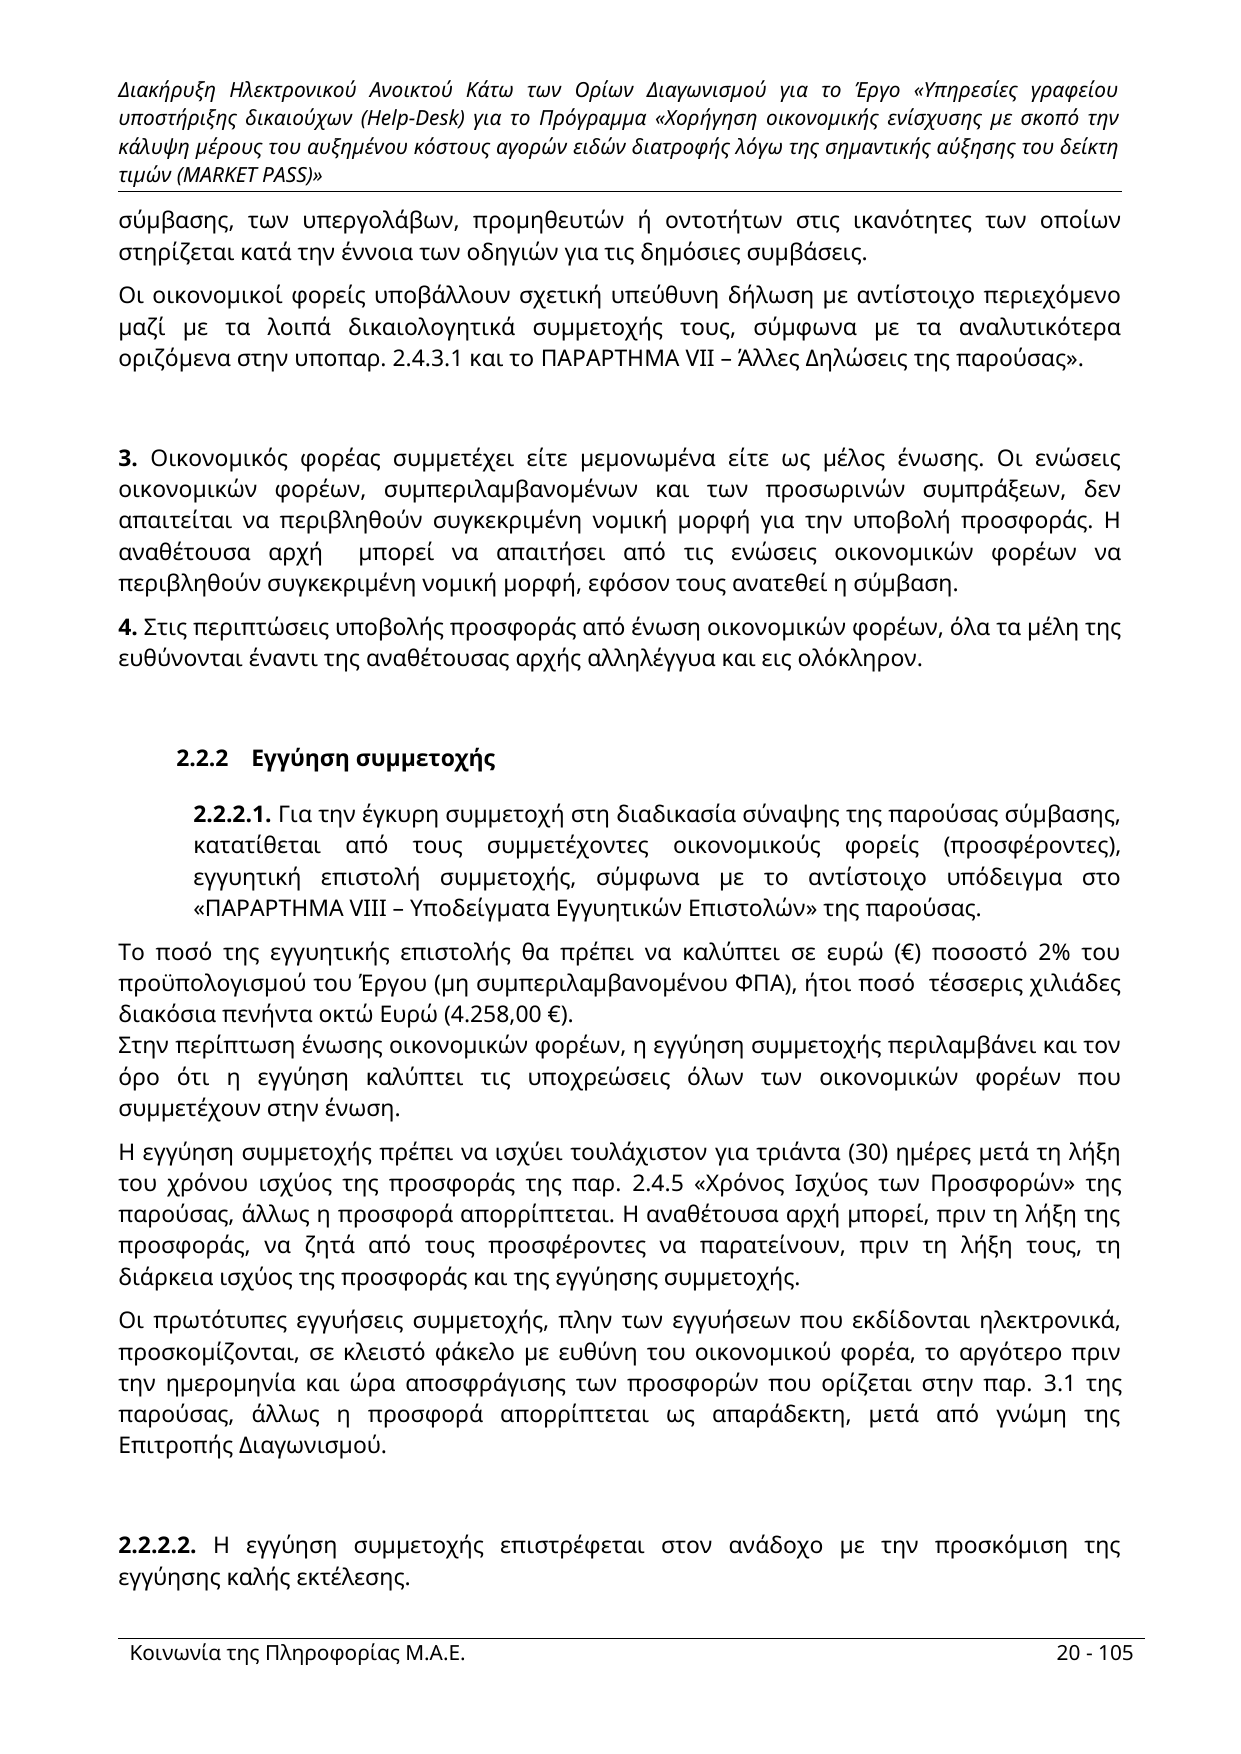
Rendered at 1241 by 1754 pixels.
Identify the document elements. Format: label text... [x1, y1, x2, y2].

text 3. Οικονομικός φορέας συμμετέχει είτε μεμονωμένα είτε ως μέλος ένωσης. Οι ενώσεις οικονομικών φορέων, συμπεριλαμβανομένων και των προσωρινών συμπράξεων, δεν απαιτείται να περιβληθούν συγκεκριμένη νομική μορφή για την υποβολή προσφοράς. Η αναθέτουσα αρχή μπορεί να απαιτήσει από τις ενώσεις οικονομικών φορέων να περιβληθούν συγκεκριμένη νομική μορφή, εφόσον τους ανατεθεί η σύμβαση. [118, 442, 1122, 598]
text Η εγγύηση συμμετοχής πρέπει να ισχύει τουλάχιστον για τριάντα (30) ημέρες μετά τη λήξη του χρόνου ισχύος της προσφοράς της παρ. 2.4.5 «Χρόνος Ισχύος των Προσφορών» της παρούσας, άλλως η προσφορά απορρίπτεται. Η αναθέτουσα αρχή μπορεί, πριν τη λήξη της προσφοράς, να ζητά από τους προσφέροντες να παρατείνουν, πριν τη λήξη τους, τη διάρκεια ισχύος της προσφοράς και της εγγύησης συμμετοχής. [118, 1136, 1122, 1292]
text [118, 204, 1122, 267]
text Στην περίπτωση ένωσης οικονομικών φορέων, η εγγύηση συμμετοχής περιλαμβάνει και τον όρο ότι η εγγύηση καλύπτει τις υποχρεώσεις όλων των οικονομικών φορέων που συμμετέχουν στην ένωση. [118, 1029, 1122, 1123]
subtitle Εγγύηση συμμετοχής [176, 742, 1122, 773]
text Οι πρωτότυπες εγγυήσεις συμμετοχής, πλην των εγγυήσεων που εκδίδονται ηλεκτρονικά, προσκομίζονται, σε κλειστό φάκελο με ευθύνη του οικονομικού φορέα, το αργότερο πριν την ημερομηνία και ώρα αποσφράγισης των προσφορών που ορίζεται στην παρ. 3.1 της παρούσας, άλλως η προσφορά απορρίπτεται ως απαράδεκτη, μετά από γνώμη της Επιτροπής Διαγωνισμού. [118, 1304, 1122, 1461]
list 2.2.2.1. Για την έγκυρη συμμετοχή στη διαδικασία σύναψης της παρούσας σύμβασης, κατατίθεται από τους συμμετέχοντες οικονομικούς φορείς (προσφέροντες), εγγυητική επιστολή συμμετοχής, σύμφωνα με το αντίστοιχο υπόδειγμα στο «ΠΑΡΑΡΤΗΜΑ VIII – Υποδείγματα Εγγυητικών Επιστολών» της παρούσας. [193, 798, 1122, 923]
text 4. Στις περιπτώσεις υποβολής προσφοράς από ένωση οικονομικών φορέων, όλα τα μέλη της ευθύνονται έναντι της αναθέτουσας αρχής αλληλέγγυα και εις ολόκληρον. [118, 611, 1122, 673]
list 2.2.2.2. Η εγγύηση συμμετοχής επιστρέφεται στον ανάδοχο με την προσκόμιση της εγγύησης καλής εκτέλεσης. [118, 1529, 1122, 1592]
text Οι οικονομικοί φορείς υποβάλλουν σχετική υπεύθυνη δήλωση με αντίστοιχο περιεχόμενο μαζί με τα λοιπά δικαιολογητικά συμμετοχής τους, σύμφωνα με τα αναλυτικότερα οριζόμενα στην υποπαρ. 2.4.3.1 και το 0ΠΑΡΑΡΤΗΜΑ VIΙ – Άλλες Δηλώσεις της παρούσας». [118, 279, 1122, 373]
text Το ποσό της εγγυητικής επιστολής θα πρέπει να καλύπτει σε ευρώ (€) ποσοστό 2% του προϋπολογισμού του Έργου (μη συμπεριλαμβανομένου ΦΠΑ), ήτοι ποσό τέσσερις χιλιάδες διακόσια πενήντα οκτώ Ευρώ (4.258,00 €). [118, 936, 1122, 1029]
